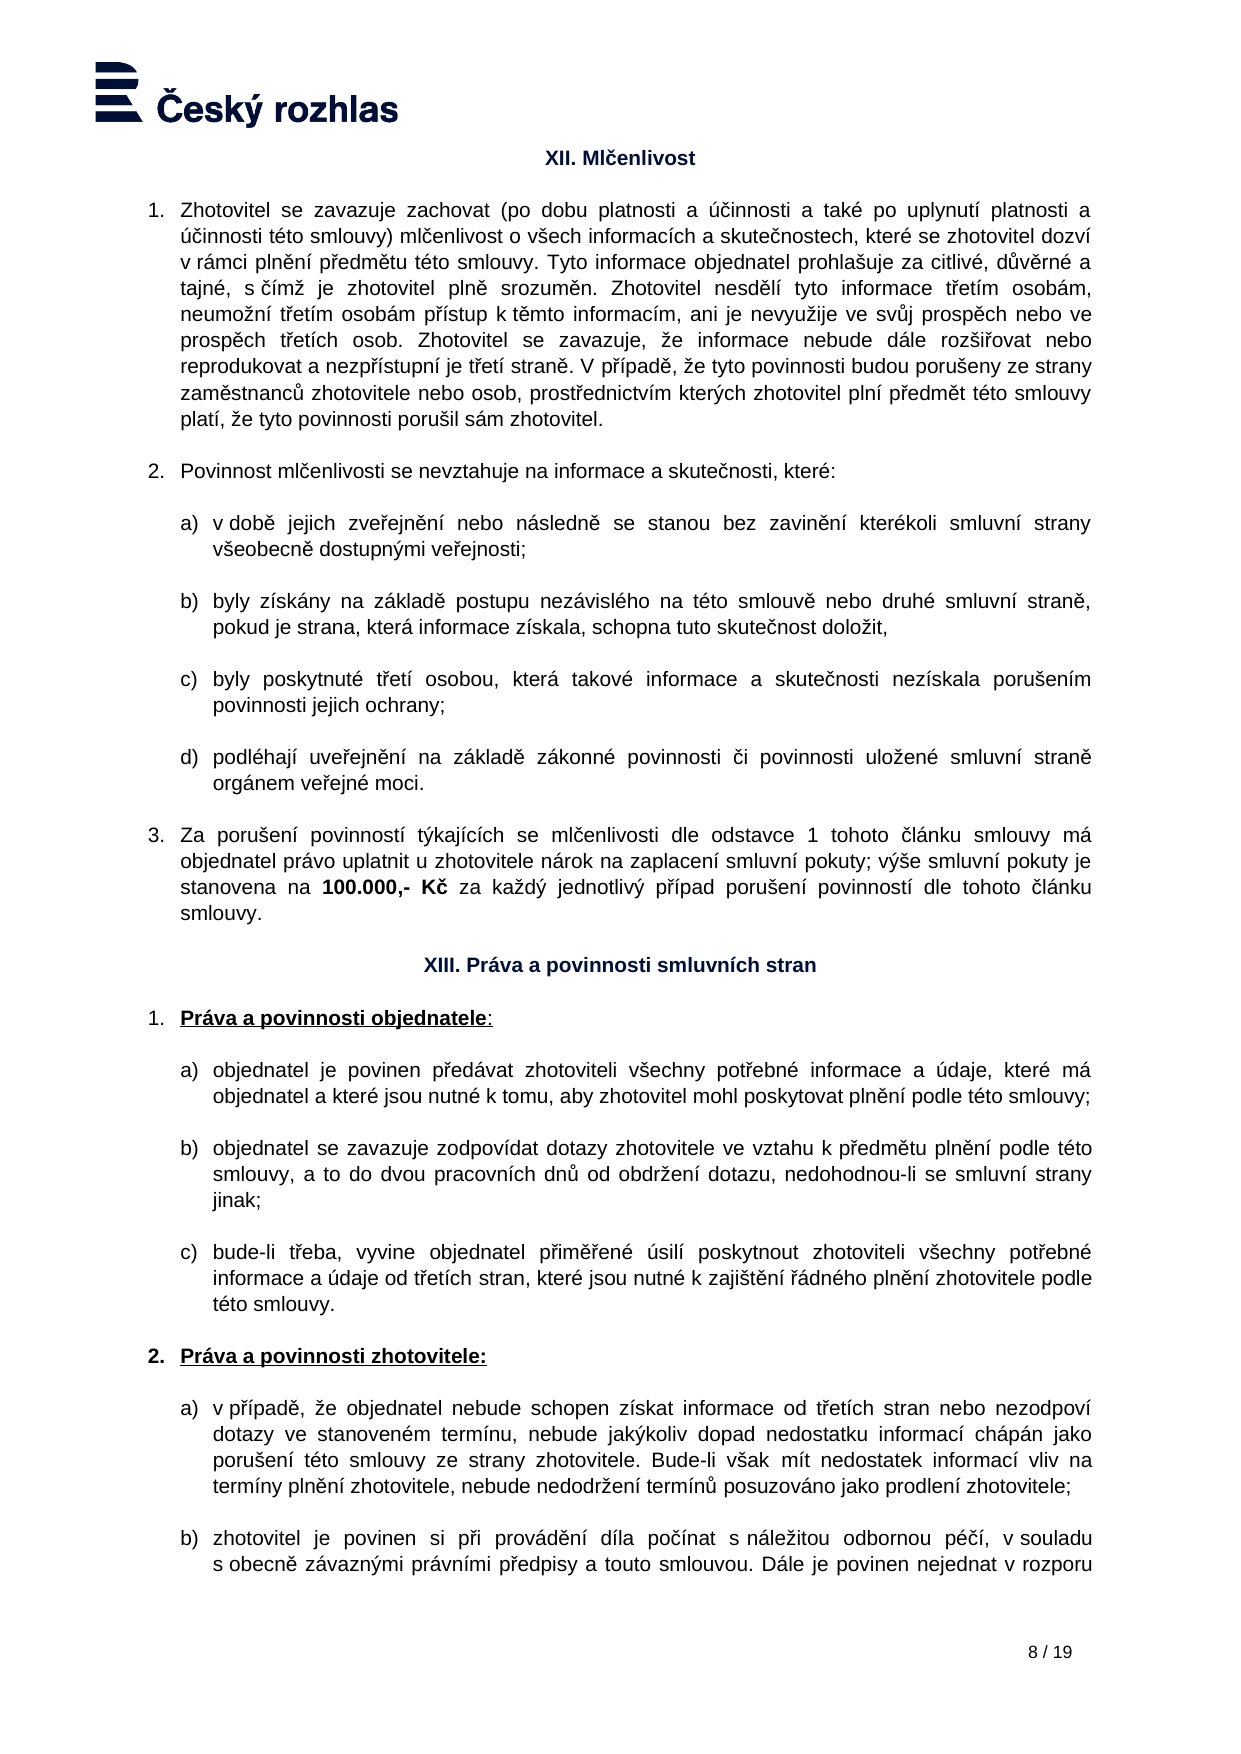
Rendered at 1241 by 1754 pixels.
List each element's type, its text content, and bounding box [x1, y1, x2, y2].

list bude-li třeba, vyvine objednatel přiměřené úsilí poskytnout zhotoviteli všechny potřebné informace a údaje od třetích stran, které jsou nutné k zajištění řádného plnění zhotovitele podle této smlouvy. [180, 1238, 1093, 1317]
list Za porušení povinností týkajících se mlčenlivosti dle odstavce 1 tohoto článku smlouvy má objednatel právo uplatnit u zhotovitele nárok na zaplacení smluvní pokuty; výše smluvní pokuty je stanovena na 100.000,- Kč za každý jednotlivý případ porušení povinností dle tohoto článku smlouvy. [148, 822, 1093, 926]
list byly získány na základě postupu nezávislého na této smlouvě nebo druhé smluvní straně, pokud je strana, která informace získala, schopna tuto skutečnost doložit, [180, 587, 1093, 639]
subtitle Práva a povinnosti smluvních stran [148, 952, 1093, 978]
list Práva a povinnosti objednatele: [148, 1004, 1093, 1030]
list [180, 1525, 1093, 1577]
list v případě, že objednatel nebude schopen získat informace od třetích stran nebo nezodpoví dotazy ve stanoveném termínu, nebude jakýkoliv dopad nedostatku informací chápán jako porušení této smlouvy ze strany zhotovitele. Bude-li však mít nedostatek informací vliv na termíny plnění zhotovitele, nebude nedodržení termínů posuzováno jako prodlení zhotovitele; [180, 1395, 1093, 1499]
list objednatel je povinen předávat zhotoviteli všechny potřebné informace a údaje, které má objednatel a které jsou nutné k tomu, aby zhotovitel mohl poskytovat plnění podle této smlouvy; [180, 1056, 1093, 1108]
list Povinnost mlčenlivosti se nevztahuje na informace a skutečnosti, které: [148, 457, 1093, 483]
picture [95, 62, 398, 128]
list podléhají uveřejnění na základě zákonné povinnosti či povinnosti uložené smluvní straně orgánem veřejné moci. [180, 744, 1093, 796]
list Práva a povinnosti zhotovitele: [148, 1343, 1093, 1369]
list objednatel se zavazuje zodpovídat dotazy zhotovitele ve vztahu k předmětu plnění podle této smlouvy, a to do dvou pracovních dnů od obdržení dotazu, nedohodnou-li se smluvní strany jinak; [180, 1134, 1093, 1212]
list byly poskytnuté třetí osobou, která takové informace a skutečnosti nezískala porušením povinnosti jejich ochrany; [180, 666, 1093, 718]
list Zhotovitel se zavazuje zachovat (po dobu platnosti a účinnosti a také po uplynutí platnosti a účinnosti této smlouvy) mlčenlivost o všech informacích a skutečnostech, které se zhotovitel dozví v rámci plnění předmětu této smlouvy. Tyto informace objednatel prohlašuje za citlivé, důvěrné a tajné, s čímž je zhotovitel plně srozuměn. Zhotovitel nesdělí tyto informace třetím osobám, neumožní třetím osobám přístup k těmto informacím, ani je nevyužije ve svůj prospěch nebo ve prospěch třetích osob. Zhotovitel se zavazuje, že informace nebude dále rozšiřovat nebo reprodukovat a nezpřístupní je třetí straně. V případě, že tyto povinnosti budou porušeny ze strany zaměstnanců zhotovitele nebo osob, prostřednictvím kterých zhotovitel plní předmět této smlouvy platí, že tyto povinnosti porušil sám zhotovitel. [148, 197, 1093, 431]
list v době jejich zveřejnění nebo následně se stanou bez zavinění kterékoli smluvní strany všeobecně dostupnými veřejnosti; [180, 509, 1093, 561]
subtitle Mlčenlivost [148, 145, 1093, 171]
